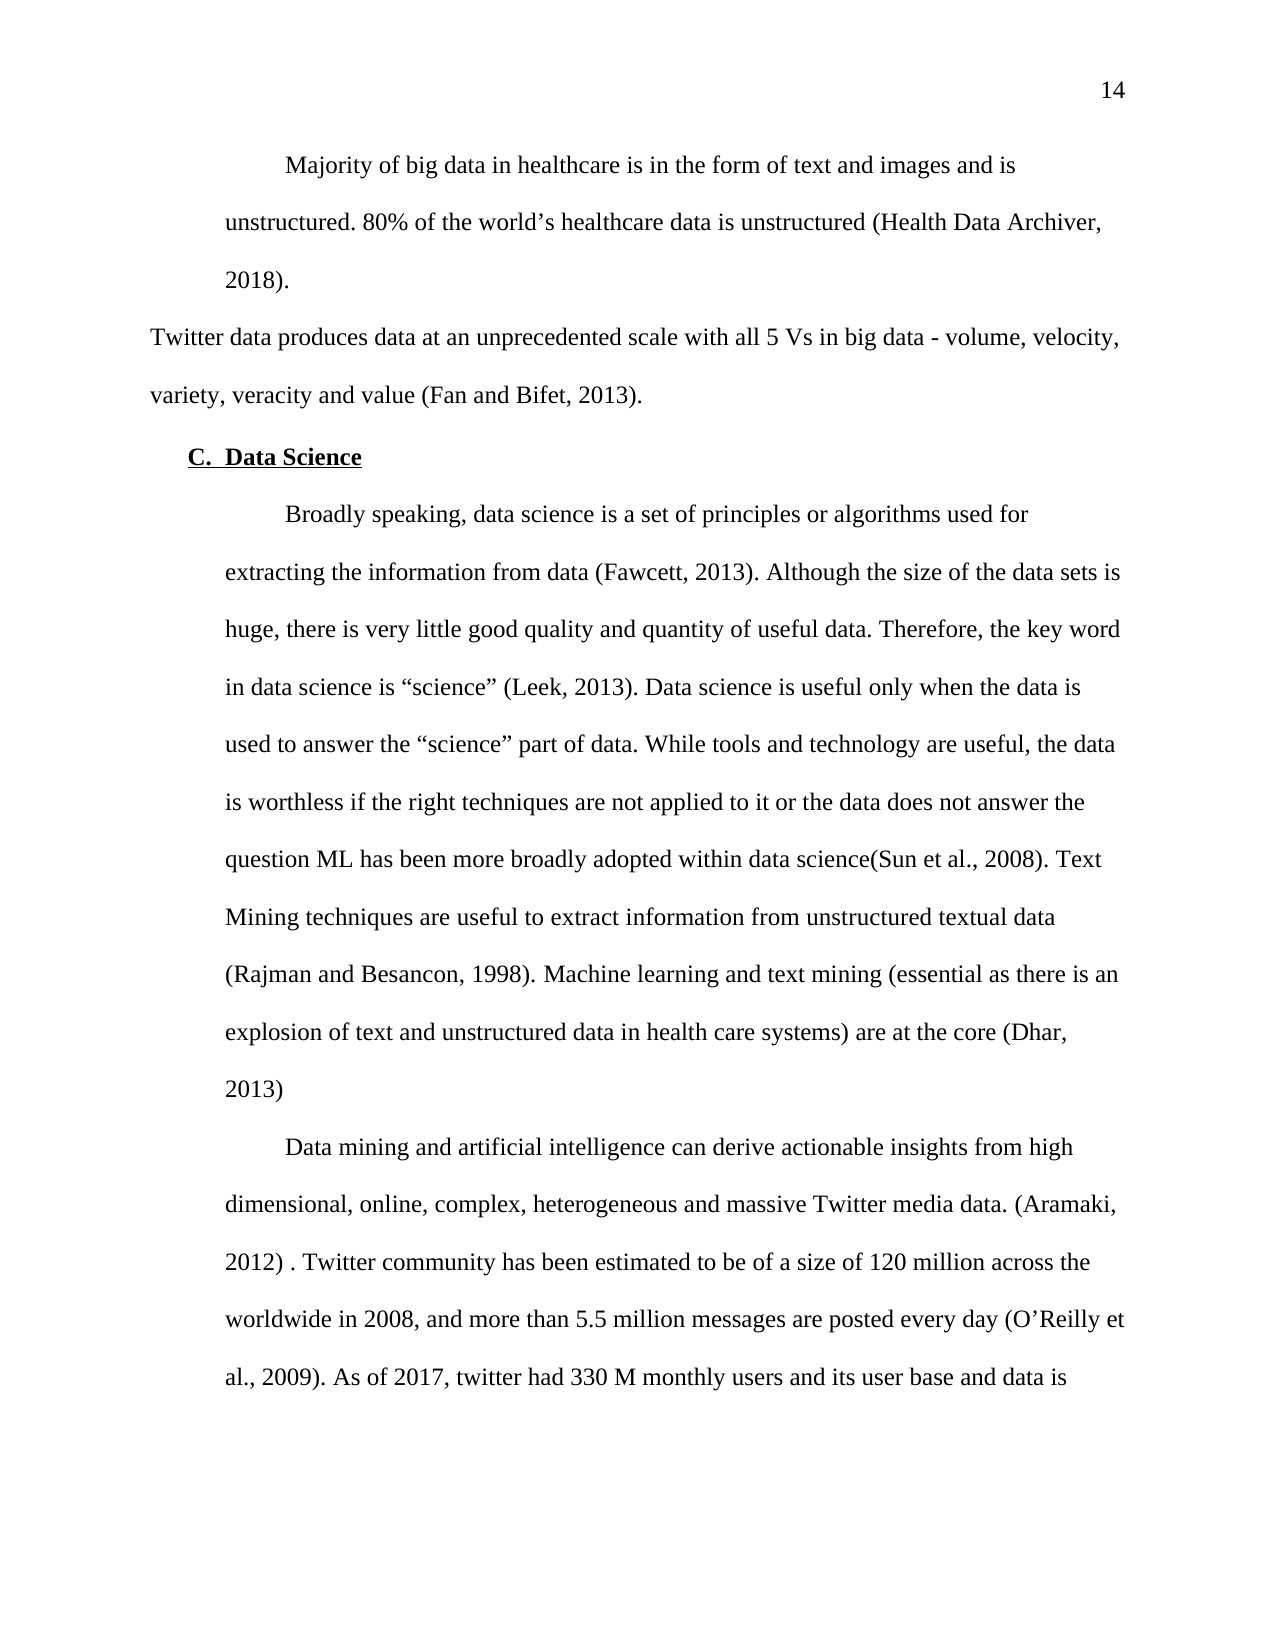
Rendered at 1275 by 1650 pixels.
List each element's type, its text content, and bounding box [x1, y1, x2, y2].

text Broadly speaking, data science is a set of principles or algorithms used for extracting the information from data. Although the size of the data sets is huge, there is very little good quality and quantity of useful data. Therefore, the key word in data science is “science”. Data science is useful only when the data is used to answer the “science” part of data. While tools and technology are useful, the data is worthless if the right techniques are not applied to it or the data does not answer the question ML has been more broadly adopted within data science(Sun et al., 2008). Text Mining techniques are useful to extract information from unstructured textual data (Rajman and Besancon, 1998). Machine learning and text mining (essential as there is an explosion of text and unstructured data in health care systems) are at the core [225, 499, 1125, 1103]
subtitle Data Science [187, 442, 1125, 470]
text Majority of big data in healthcare is in the form of text and images and is unstructured. 80% of the world’s healthcare data is unstructured . [225, 150, 1125, 294]
text Twitter data produces data at an unprecedented scale with all 5 Vs in big data - volume, velocity, variety, veracity and value (Fan and Bifet, 2013). [150, 322, 1125, 409]
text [225, 1132, 1125, 1390]
